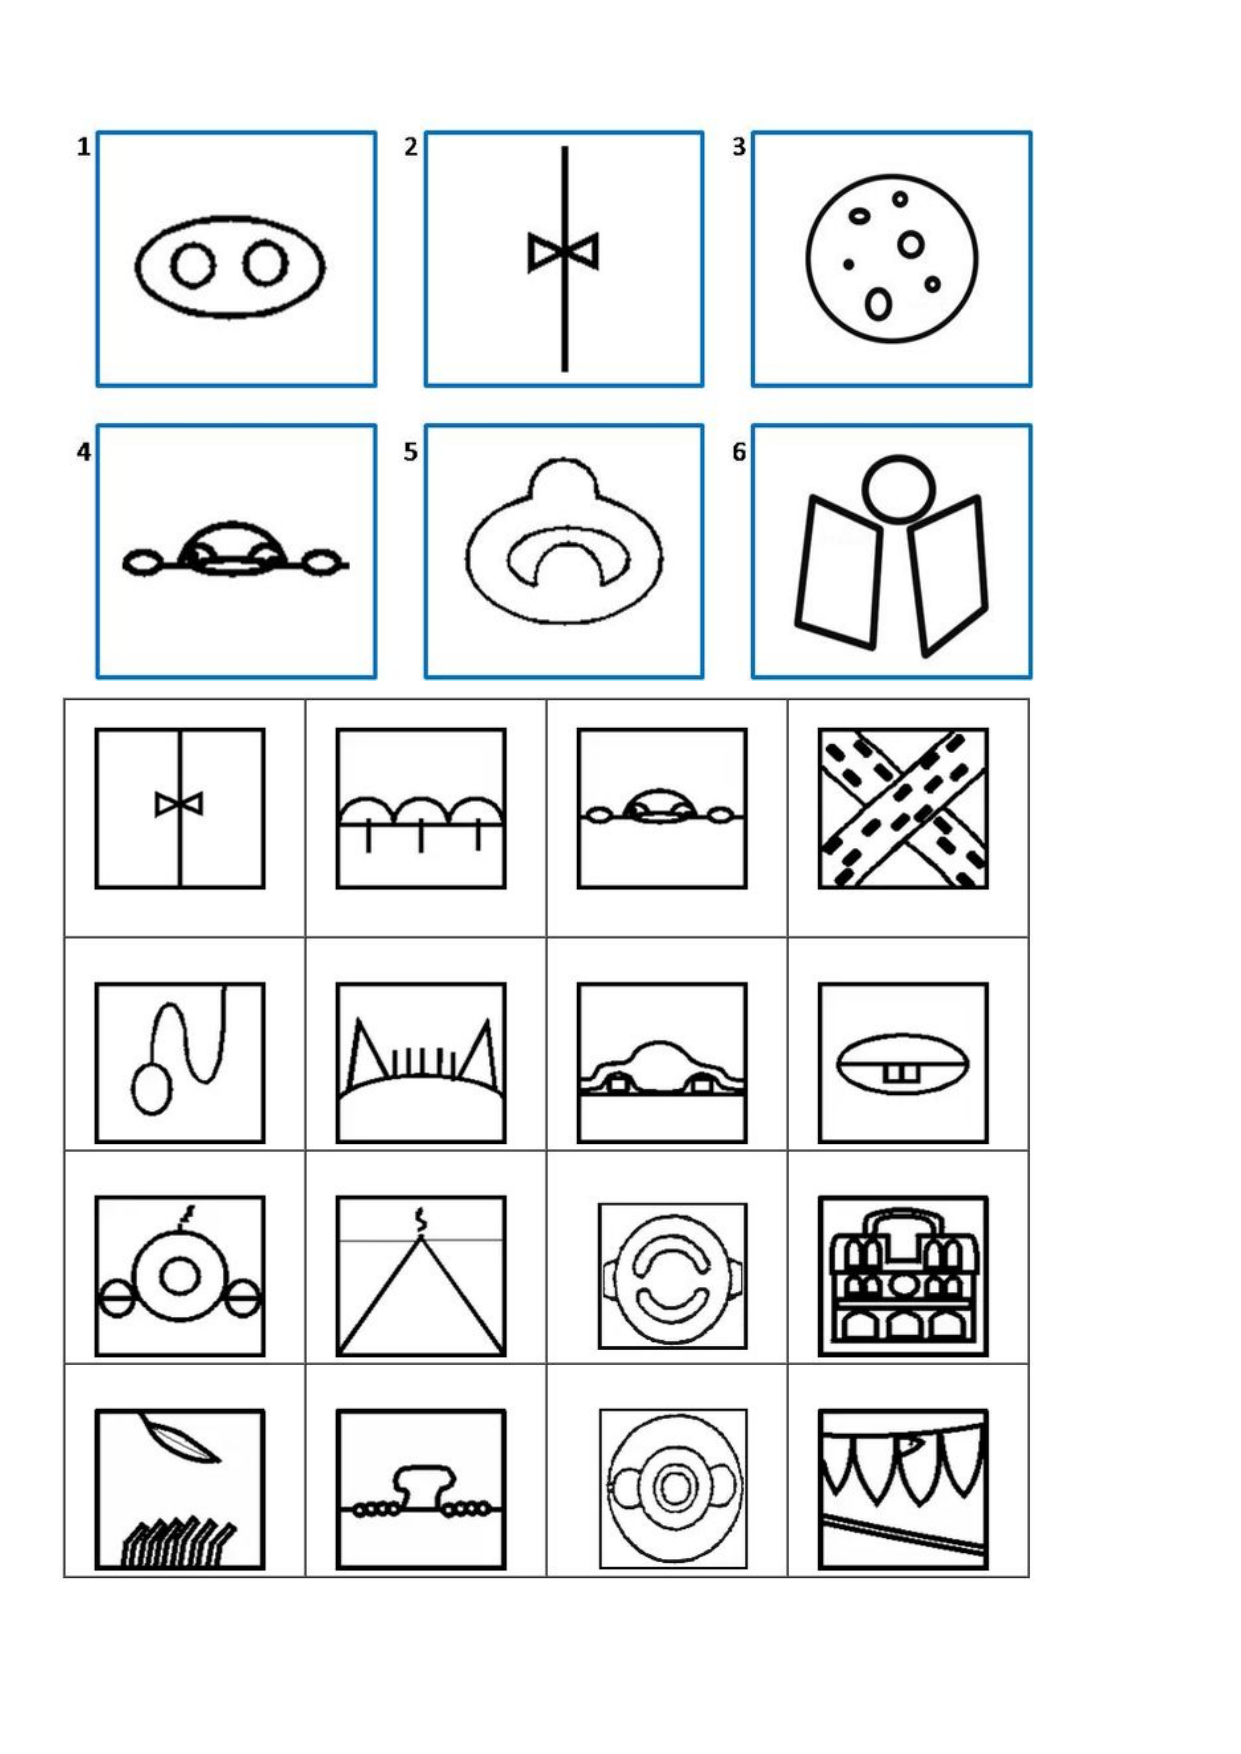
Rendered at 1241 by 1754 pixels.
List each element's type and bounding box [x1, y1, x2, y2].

picture [59, 694, 1034, 1582]
picture [59, 118, 1034, 681]
